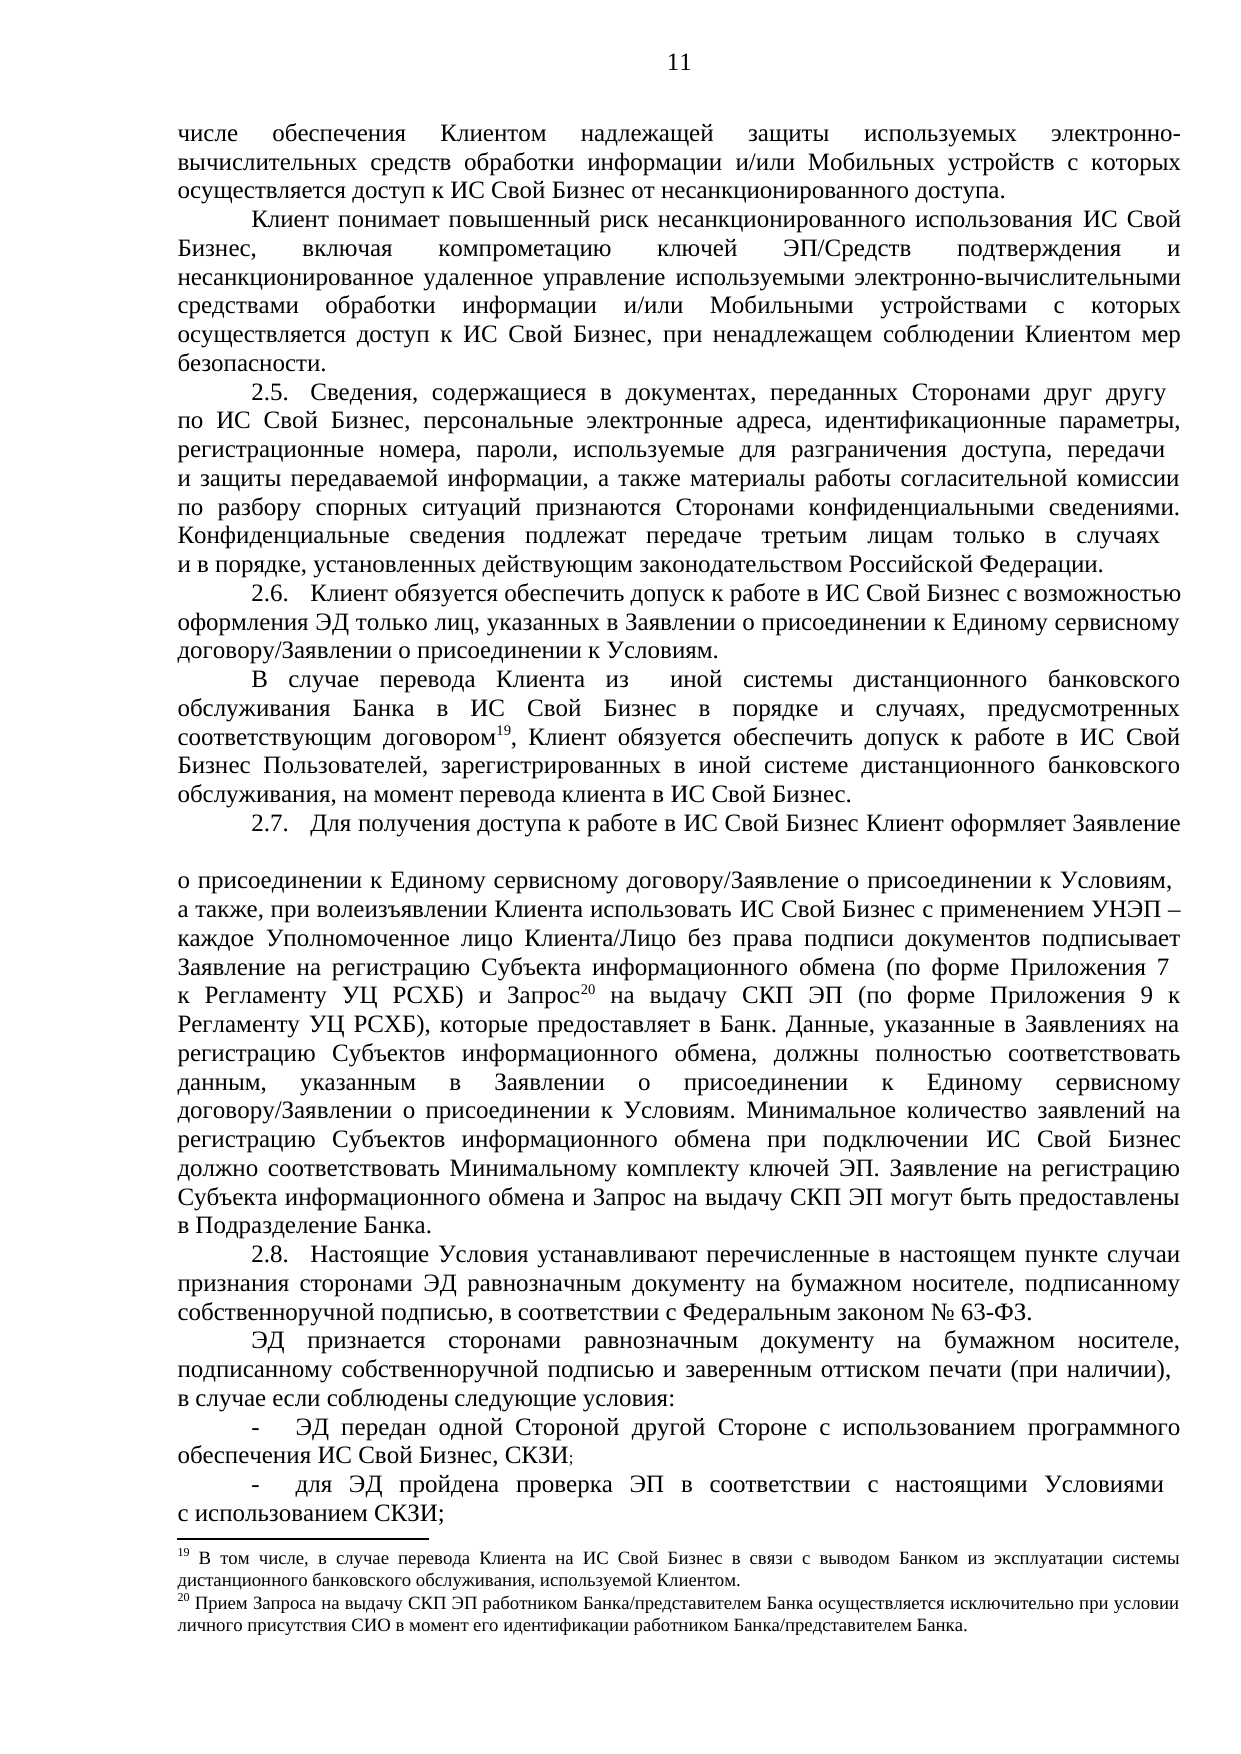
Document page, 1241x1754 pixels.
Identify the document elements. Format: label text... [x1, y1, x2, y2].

list Настоящие Условия устанавливают перечисленные в настоящем пункте случаи признания сторонами ЭД равнозначным документу на бумажном носителе, подписанному собственноручной подписью, в соответствии с Федеральным законом № 63-ФЗ. [177, 1239, 1181, 1326]
list Сведения, содержащиеся в документах, переданных Сторонами друг другу по ИС Свой Бизнес, персональные электронные адреса, идентификационные параметры, регистрационные номера, пароли, используемые для разграничения доступа, передачи и защиты передаваемой информации, а также материалы работы согласительной комиссии по разбору спорных ситуаций признаются Сторонами конфиденциальными сведениями. Конфиденциальные сведения подлежат передаче третьим лицам только в случаях и в порядке, установленных действующим законодательством Российской Федерации. [177, 377, 1181, 578]
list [177, 118, 1181, 204]
list для ЭД пройдена проверка ЭП в соответствии с настоящими Условиями с использованием СКЗИ; [177, 1469, 1181, 1527]
text Клиент понимает повышенный риск несанкционированного использования ИС Свой Бизнес, включая компрометацию ключей ЭП/Средств подтверждения и несанкционированное удаленное управление используемыми электронно-вычислительными средствами обработки информации и/или Мобильными устройствами с которых осуществляется доступ к ИС Свой Бизнес, при ненадлежащем соблюдении Клиентом мер безопасности. [177, 204, 1181, 377]
list Клиент обязуется обеспечить допуск к работе в ИС Свой Бизнес с возможностью оформления ЭД только лиц, указанных в Заявлении о присоединении к Единому сервисному договору/Заявлении о присоединении к Условиям. [177, 578, 1181, 664]
list Для получения доступа к работе в ИС Свой Бизнес Клиент оформляет Заявление о присоединении к Единому сервисному договору/Заявление о присоединении к Условиям, а также, при волеизъявлении Клиента использовать ИС Свой Бизнес с применением УНЭП – каждое Уполномоченное лицо Клиента/Лицо без права подписи документов подписывает Заявление на регистрацию Субъекта информационного обмена (по форме Приложения 7 к Регламенту УЦ РСХБ) и Запрос на выдачу СКП ЭП (по форме Приложения 9 к Регламенту УЦ РСХБ), которые предоставляет в Банк. Данные, указанные в Заявлениях на регистрацию Субъектов информационного обмена, должны полностью соответствовать данным, указанным в Заявлении о присоединении к Единому сервисному договору/Заявлении о присоединении к Условиям. Минимальное количество заявлений на регистрацию Субъектов информационного обмена при подключении ИС Свой Бизнес должно соответствовать Минимальному комплекту ключей ЭП. Заявление на регистрацию Субъекта информационного обмена и Запрос на выдачу СКП ЭП могут быть предоставлены в Подразделение Банка. [177, 808, 1181, 1239]
text ЭД признается сторонами равнозначным документу на бумажном носителе, подписанному собственноручной подписью и заверенным оттиском печати (при наличии), в случае если соблюдены следующие условия: [177, 1326, 1181, 1412]
text В случае перевода Клиента из иной системы дистанционного банковского обслуживания Банка в ИС Свой Бизнес в порядке и случаях, предусмотренных соответствующим договором, Клиент обязуется обеспечить допуск к работе в ИС Свой Бизнес Пользователей, зарегистрированных в иной системе дистанционного банковского обслуживания, на момент перевода клиента в ИС Свой Бизнес. [177, 664, 1181, 808]
list ЭД передан одной Стороной другой Стороне с использованием программного обеспечения ИС Свой Бизнес, СКЗИ; [177, 1412, 1181, 1469]
